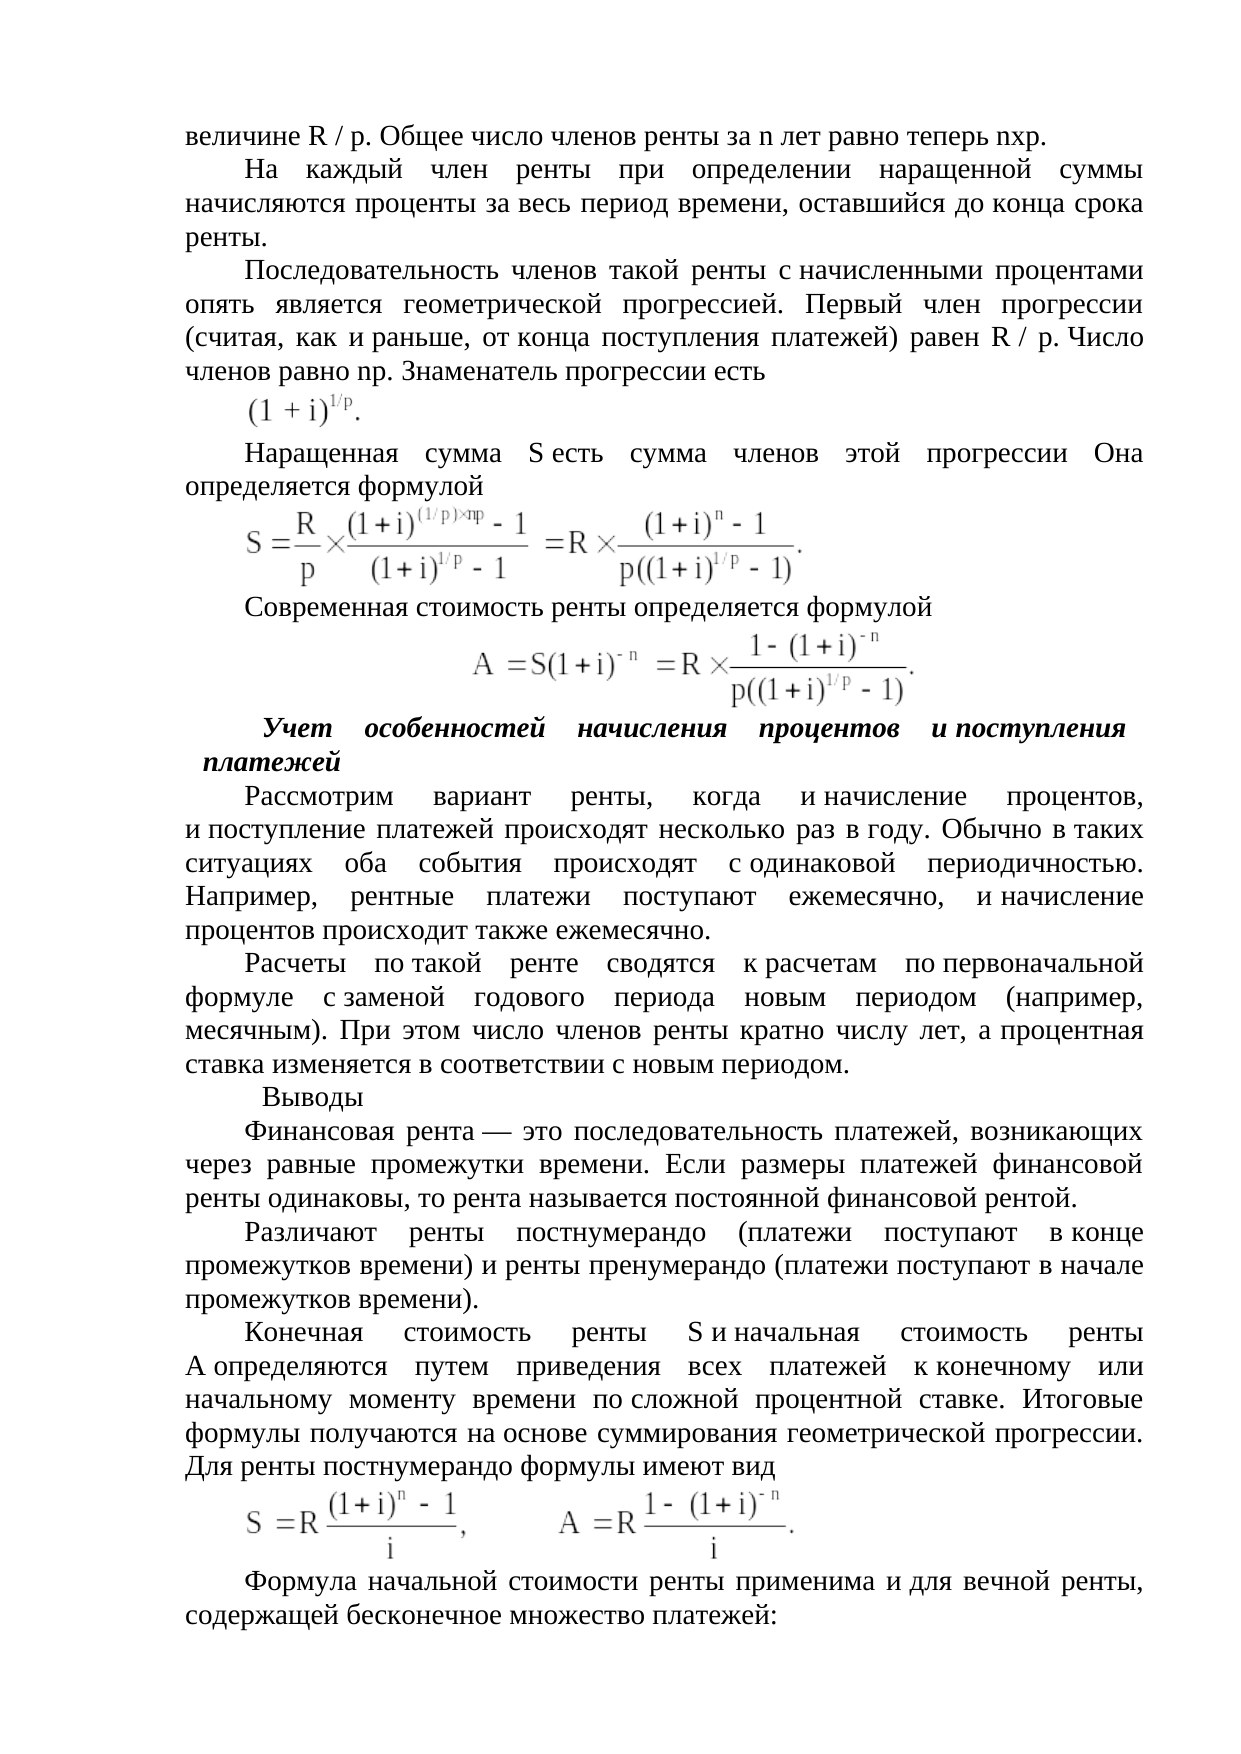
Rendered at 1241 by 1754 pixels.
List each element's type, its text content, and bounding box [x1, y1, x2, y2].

text Конечная стоимость ренты S и начальная стоимость ренты A определяются путем приведения всех платежей к конечному или начальному моменту времени по сложной процентной ставке. Итоговые формулы получаются на основе суммирования геометрической прогрессии. Для ренты постнумерандо формулы имеют вид [185, 1314, 1144, 1482]
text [185, 118, 1144, 152]
text Наращенная сумма S есть сумма членов этой прогрессии Она определяется формулой [185, 435, 1144, 502]
text На каждый член ренты при определении наращенной суммы начисляются проценты за весь период времени, оставшийся до конца срока ренты. [185, 152, 1144, 252]
text Различают ренты постнумерандо (платежи поступают в конце промежутков времени) и ренты пренумерандо (платежи поступают в начале промежутков времени). [185, 1214, 1144, 1314]
text Учет особенностей начисления процентов и поступления платежей [203, 711, 1126, 778]
text Финансовая рента — это последовательность платежей, возникающих через равные промежутки времени. Если размеры платежей финансовой ренты одинаковы, то рента называется постоянной финансовой рентой. [185, 1113, 1144, 1214]
text Формула начальной стоимости ренты применима и для вечной ренты, содержащей бесконечное множество платежей: [185, 1563, 1144, 1630]
text Выводы [203, 1079, 1126, 1113]
text Последовательность членов такой ренты с начисленными процентами опять является геометрической прогрессией. Первый член прогрессии (считая, как и раньше, от конца поступления платежей) равен R / p. Число членов равно np. Знаменатель прогрессии есть [185, 252, 1144, 386]
text Расчеты по такой ренте сводятся к расчетам по первоначальной формуле с заменой годового периода новым периодом (например, месячным). При этом число членов ренты кратно числу лет, а процентная ставка изменяется в соответствии с новым периодом. [185, 945, 1144, 1079]
text Рассмотрим вариант ренты, когда и начисление процентов, и поступление платежей происходят несколько раз в году. Обычно в таких ситуациях оба события происходят с одинаковой периодичностью. Например, рентные платежи поступают ежемесячно, и начисление процентов происходит также ежемесячно. [185, 778, 1144, 945]
text Современная стоимость ренты определяется формулой [185, 589, 1144, 623]
